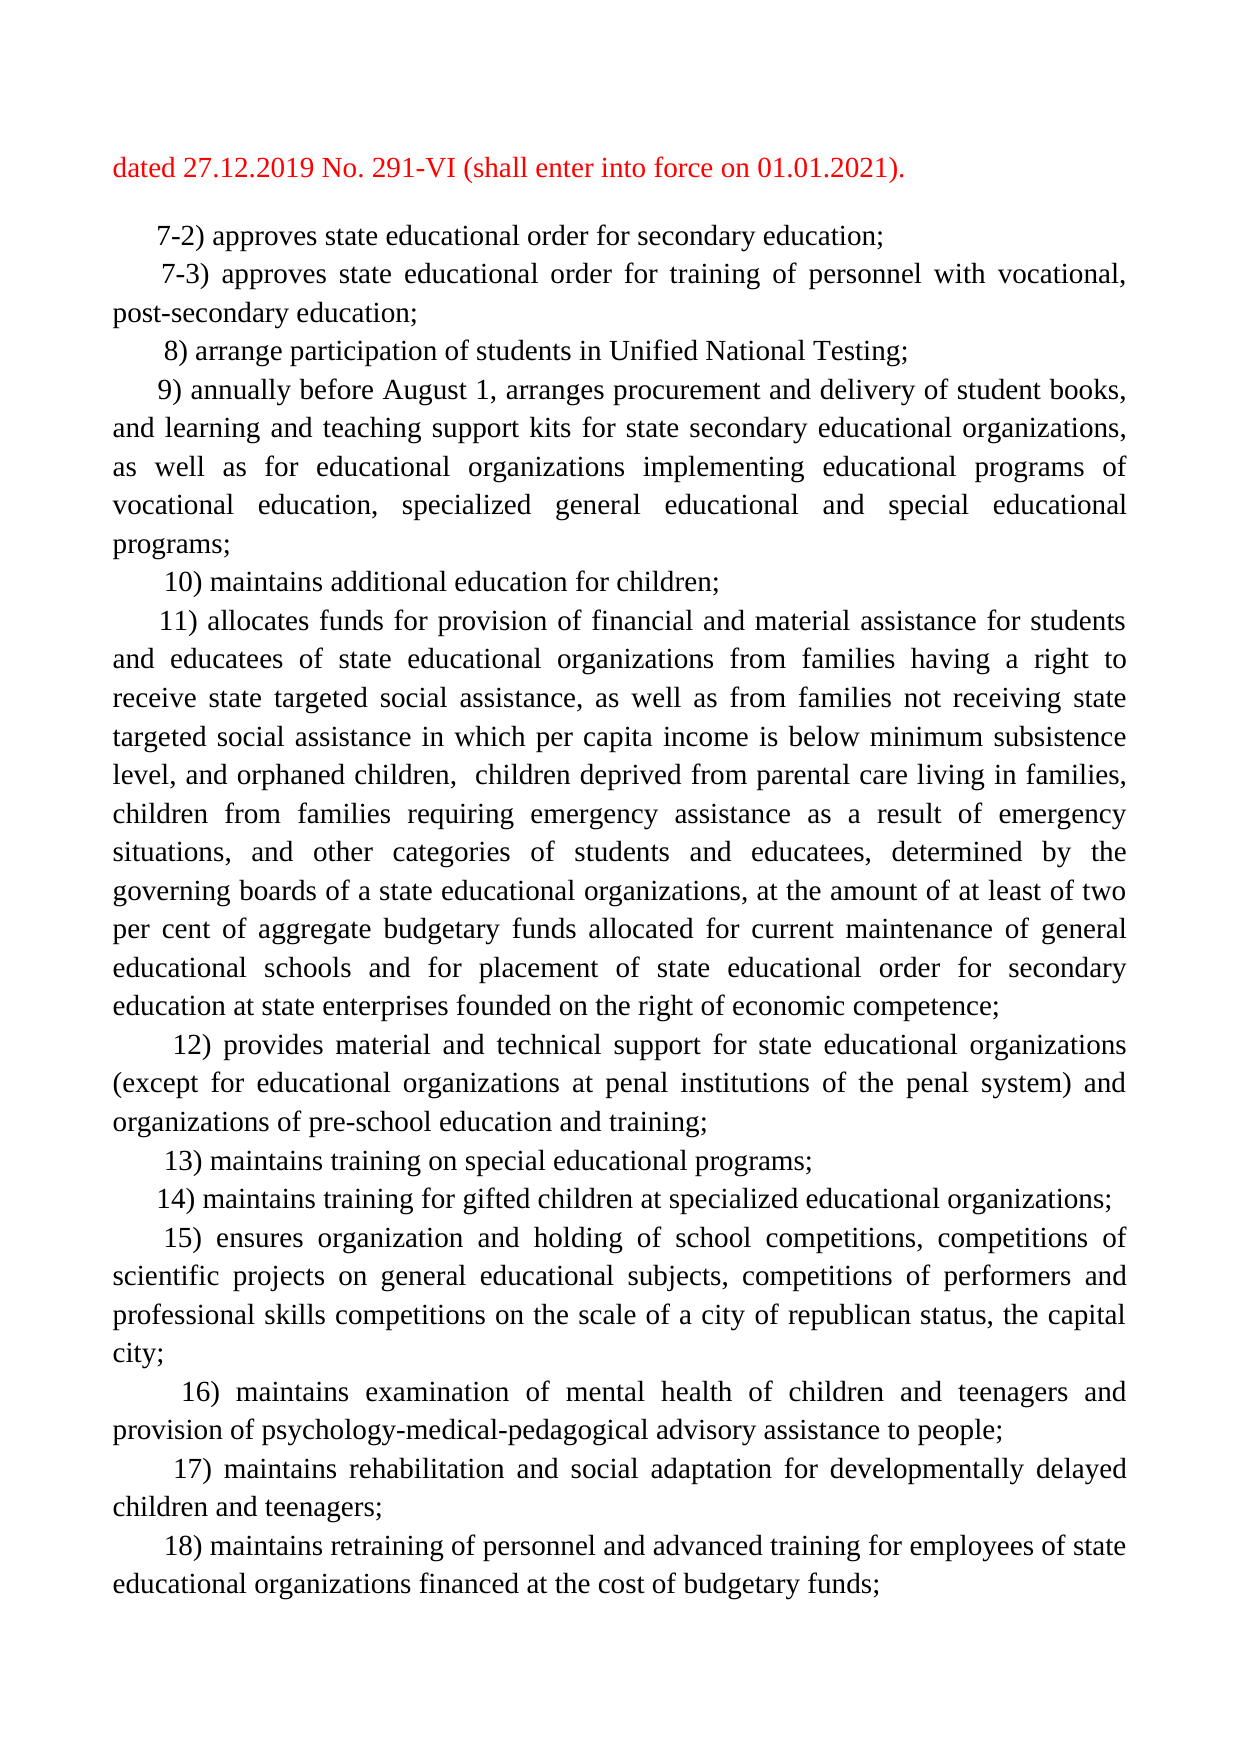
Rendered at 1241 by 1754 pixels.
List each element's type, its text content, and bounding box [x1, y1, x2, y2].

text 16) maintains examination of mental health of children and teenagers and provision of psychology-medical-pedagogical advisory assistance to people; [112, 1374, 1128, 1446]
text 7-3) approves state educational order for training of personnel with vocational, post-secondary education; [112, 256, 1128, 328]
text 12) provides material and technical support for state educational organizations (except for educational organizations at penal institutions of the penal system) and organizations of pre-school education and training; [112, 1027, 1128, 1138]
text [112, 150, 1128, 214]
text 9) annually before August 1, arranges procurement and delivery of student books, and learning and teaching support kits for state secondary educational organizations, as well as for educational organizations implementing educational programs of vocational education, specialized general educational and special educational programs; [112, 372, 1128, 559]
text 15) ensures organization and holding of school competitions, competitions of scientific projects on general educational subjects, competitions of performers and professional skills competitions on the scale of a city of republican status, the capital city; [112, 1220, 1128, 1369]
text 11) allocates funds for provision of financial and material assistance for students and educatees of state educational organizations from families having a right to receive state targeted social assistance, as well as from families not receiving state targeted social assistance in which per capita income is below minimum subsistence level, and orphaned children, children deprived from parental care living in families, children from families requiring emergency assistance as a result of emergency situations, and other categories of students and educatees, determined by the governing boards of a state educational organizations, at the amount of at least of two per cent of aggregate budgetary funds allocated for current maintenance of general educational schools and for placement of state educational order for secondary education at state enterprises founded on the right of economic competence; [112, 603, 1128, 1022]
text 18) maintains retraining of personnel and advanced training for employees of state educational organizations financed at the cost of budgetary funds; [112, 1528, 1128, 1600]
text 13) maintains training on special educational programs; [112, 1143, 1128, 1176]
text 17) maintains rehabilitation and social adaptation for developmentally delayed children and teenagers; [112, 1451, 1128, 1523]
text 7-2) approves state educational order for secondary education; [112, 218, 1128, 251]
text 8) arrange participation of students in Unified National Testing; [112, 333, 1128, 367]
text 10) maintains additional education for children; [112, 564, 1128, 598]
text 14) maintains training for gifted children at specialized educational organizations; [112, 1181, 1128, 1215]
